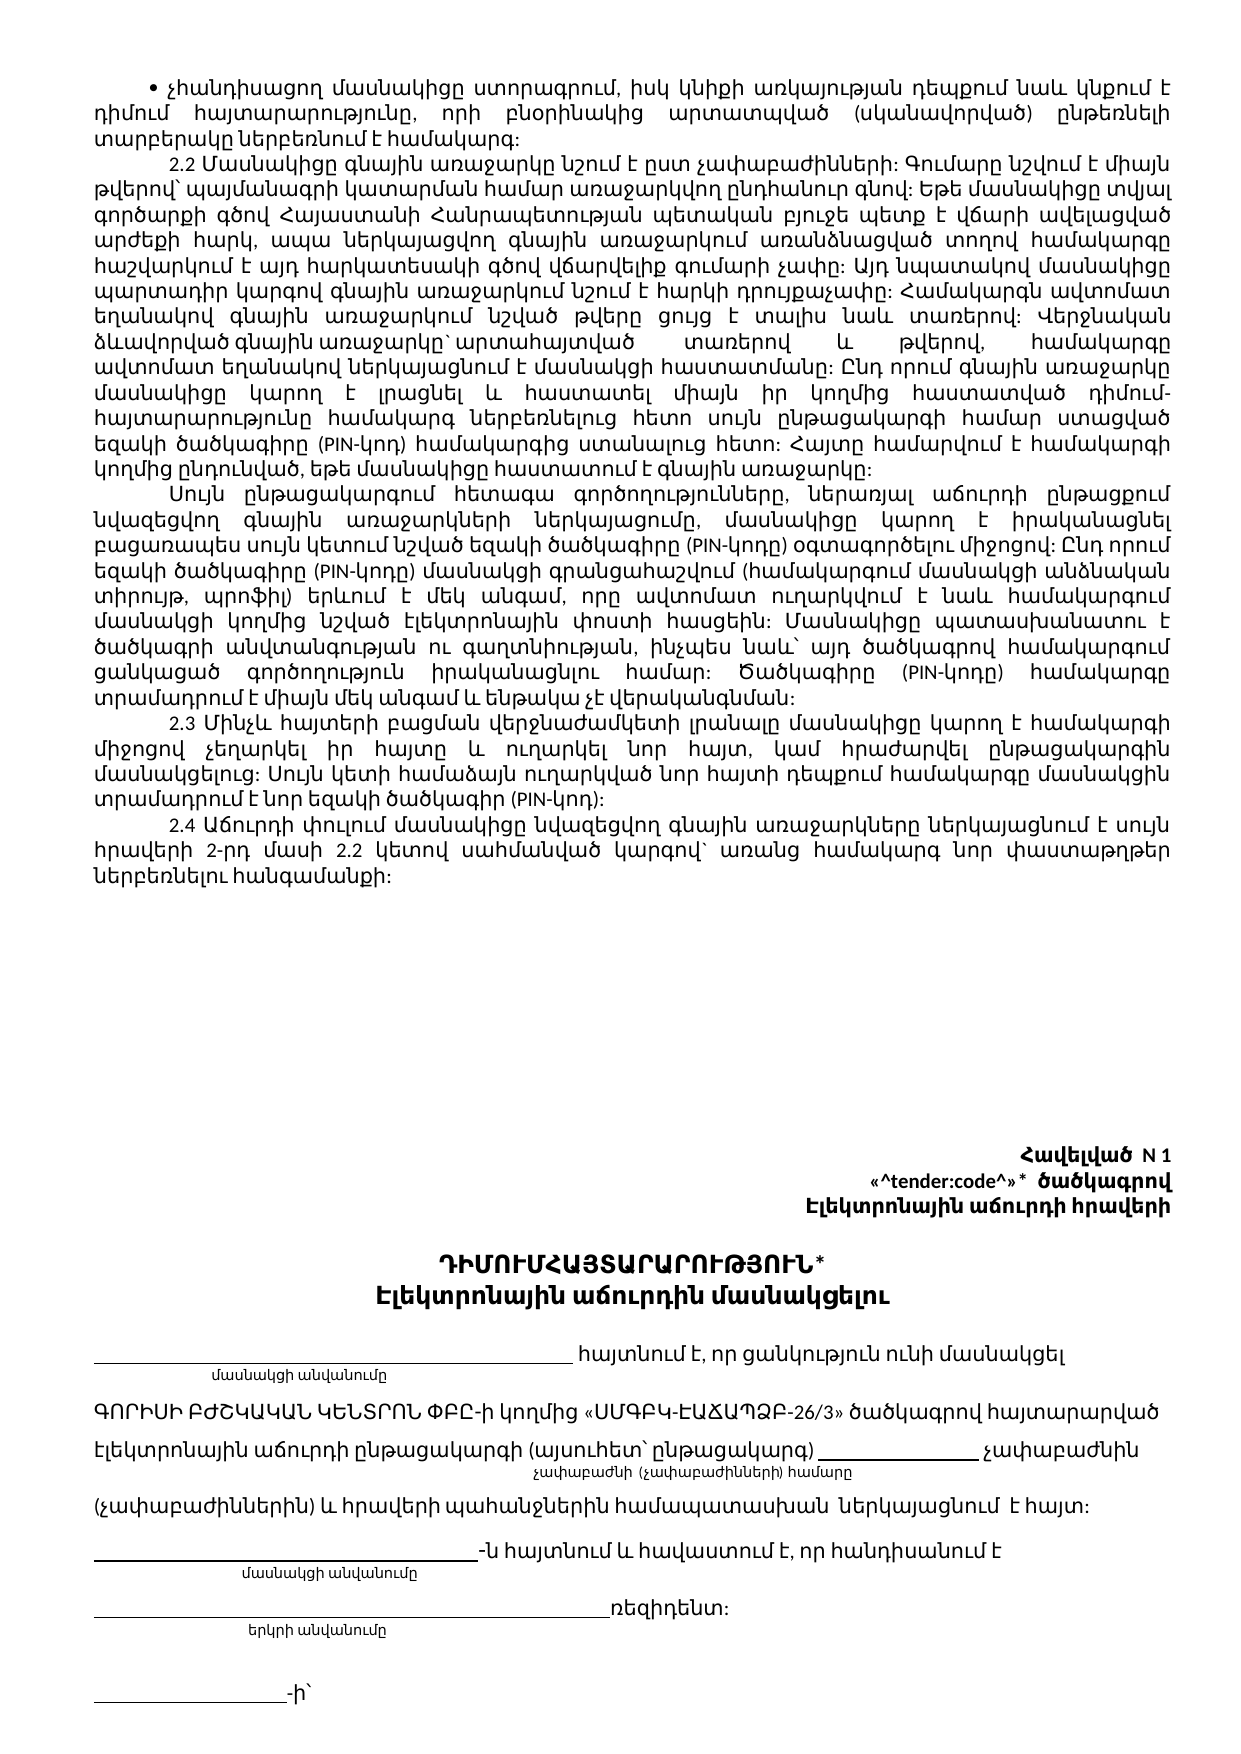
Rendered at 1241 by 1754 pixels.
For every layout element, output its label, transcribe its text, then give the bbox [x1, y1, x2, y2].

text «^tender:code^»* ծածկագրով [94, 1168, 1171, 1193]
text հայտնում է, որ ցանկություն ունի մասնակցել [94, 1341, 1171, 1366]
text ռեզիդենտ: [94, 1595, 1171, 1621]
text երկրի անվանումը [94, 1621, 1171, 1651]
text 2.4 Աճուրդի փուլում մասնակիցը նվազեցվող գնային առաջարկները ներկայացնում է սույն հրավերի 2-րդ մասի 2.2 կետով սահմանված կարգով` առանց համակարգ նոր փաստաթղթեր ներբեռնելու հանգամանքի: [94, 812, 1171, 888]
text Էլեկտրոնային աճուրդի հրավերի [94, 1193, 1171, 1219]
text Հավելված N 1 [94, 1142, 1171, 1168]
text (չափաբաժիններին) և հրավերի պահանջներին համապատասխան ներկայացնում է հայտ: [94, 1493, 1171, 1519]
text մասնակցի անվանումը [94, 1565, 1171, 1595]
text Սույն ընթացակարգում հետագա գործողությունները, ներառյալ աճուրդի ընթացքում նվազեցվող գնային առաջարկների ներկայացումը, մասնակիցը կարող է իրականացնել բացառապես սույն կետում նշված եզակի ծածկագիրը (PIN-կոդը) օգտագործելու միջոցով: Ընդ որում եզակի ծածկագիրը (PIN-կոդը) մասնակցի գրանցահաշվում (համակարգում մասնակցի անձնական տիրույթ, պրոֆիլ) երևում է մեկ անգամ, որը ավտոմատ ուղարկվում է նաև համակարգում մասնակցի կողմից նշված էլեկտրոնային փոստի հասցեին: Մասնակիցը պատասխանատու է ծածկագրի անվտանգության ու գաղտնիության, ինչպես նաև՝ այդ ծածկագրով համակարգում ցանկացած գործողություն իրականացնլու համար: Ծածկագիրը (PIN-կոդը) համակարգը տրամադրում է միայն մեկ անգամ և ենթակա չէ վերականգնման: [94, 482, 1171, 710]
text ԳՈՐԻՍԻ ԲԺՇԿԱԿԱՆ ԿԵՆՏՐՈՆ ՓԲԸ-ի կողմից «ՍՄԳԲԿ-ԷԱՃԱՊՁԲ-26/3» ծածկագրով հայտարարված [94, 1397, 1171, 1425]
text -ն հայտնում և հավաստում է, որ հանդիսանում է [94, 1534, 1171, 1565]
subtitle Էլեկտրոնային աճուրդին մասնակցելու [94, 1280, 1171, 1310]
list չհանդիսացող մասնակիցը ստորագրում, իսկ կնիքի առկայության դեպքում նաև կնքում է դիմում հայտարարությունը, որի բնօրինակից արտատպված (սկանավորված) ընթեռնելի տարբերակը ներբեռնում է համակարգ: [94, 75, 1171, 151]
text 2.3 Մինչև հայտերի բացման վերջնաժամկետի լրանալը մասնակիցը կարող է համակարգի միջոցով չեղարկել իր հայտը և ուղարկել նոր հայտ, կամ հրաժարվել ընթացակարգին մասնակցելուց: Սույն կետի համաձայն ուղարկված նոր հայտի դեպքում համակարգը մասնակցին տրամադրում է նոր եզակի ծածկագիր (PIN-կոդ): [94, 710, 1171, 812]
text չափաբաժնի (չափաբաժինների) համարը [94, 1463, 1171, 1493]
text -ի՝ [94, 1680, 1171, 1705]
text ԴԻՄՈՒՄՀԱՅՏԱՐԱՐՈՒԹՅՈՒՆ* [94, 1249, 1171, 1280]
text էլեկտրոնային աճուրդի ընթացակարգի (այսուհետ՝ ընթացակարգ) չափաբաժնին [94, 1437, 1171, 1463]
text 2.2 Մասնակիցը գնային առաջարկը նշում է ըստ չափաբաժինների: Գումարը նշվում է միայն թվերով՝ պայմանագրի կատարման համար առաջարկվող ընդհանուր գնով: Եթե մասնակիցը տվյալ գործարքի գծով Հայաստանի Հանրապետության պետական բյուջե պետք է վճարի ավելացված արժեքի հարկ, ապա ներկայացվող գնային առաջարկում առանձնացված տողով համակարգը հաշվարկում է այդ հարկատեսակի գծով վճարվելիք գումարի չափը: Այդ նպատակով մասնակիցը պարտադիր կարգով գնային առաջարկում նշում է հարկի դրույքաչափը: Համակարգն ավտոմատ եղանակով գնային առաջարկում նշված թվերը ցույց է տալիս նաև տառերով: Վերջնական ձևավորված գնային առաջարկը` արտահայտված տառերով և թվերով, համակարգը ավտոմատ եղանակով ներկայացնում է մասնակցի հաստատմանը: Ընդ որում գնային առաջարկը մասնակիցը կարող է լրացնել և հաստատել միայն իր կողմից հաստատված դիմում-հայտարարությունը համակարգ ներբեռնելուց հետո սույն ընթացակարգի համար ստացված եզակի ծածկագիրը (PIN-կոդ) համակարգից ստանալուց հետո: Հայտը համարվում է համակարգի կողմից ընդունված, եթե մասնակիցը հաստատում է գնային առաջարկը: [94, 151, 1171, 482]
text մասնակցի անվանումը [94, 1366, 1171, 1397]
